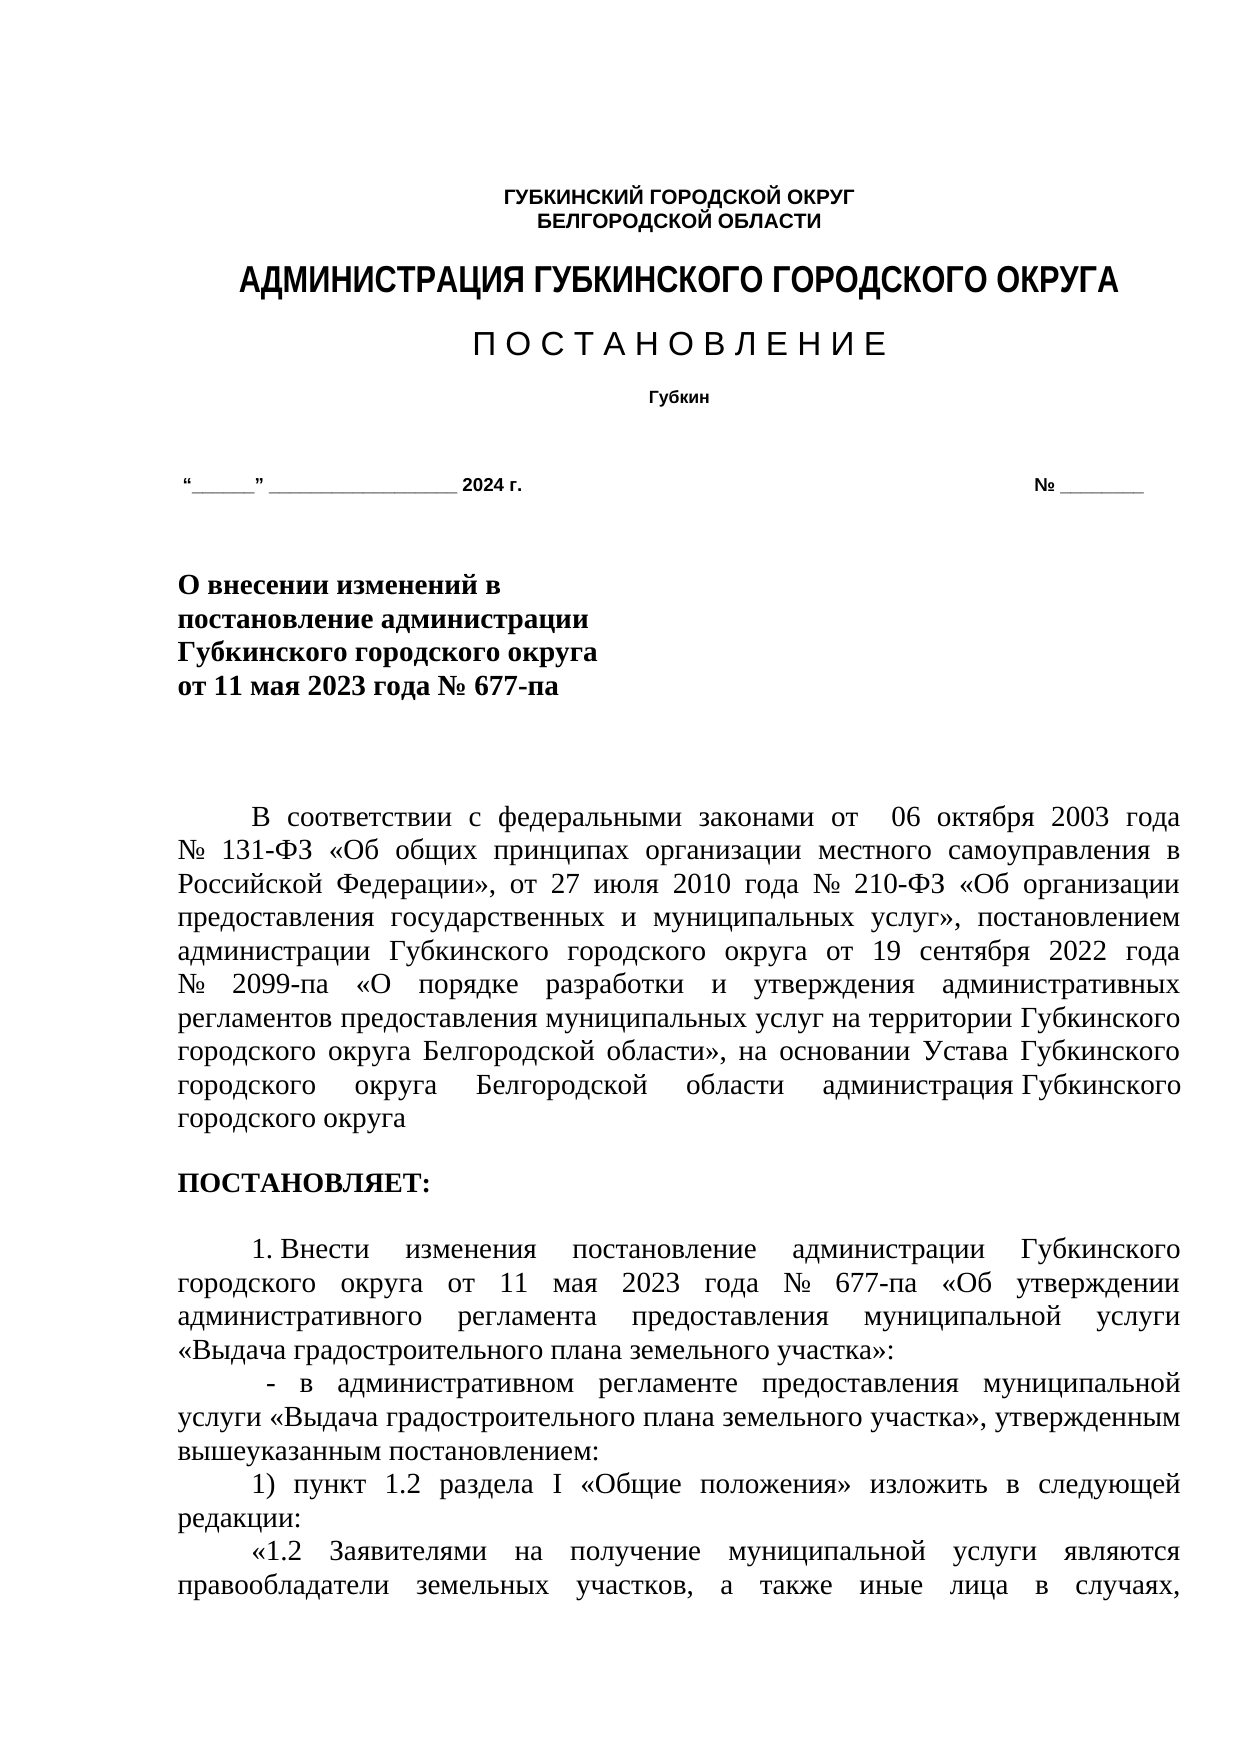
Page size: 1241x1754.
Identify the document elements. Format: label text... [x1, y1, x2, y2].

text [177, 1533, 1181, 1600]
text от 11 мая 2023 года № 677-па [177, 668, 1181, 702]
text Губкинского городского округа [177, 634, 1181, 668]
text П О С Т А Н О В Л Е Н И Е [177, 324, 1181, 362]
list 1) пункт 1.2 раздела I «Общие положения» изложить в следующей редакции: [177, 1466, 1181, 1533]
text АДМИНИСТРАЦИЯ ГУБКИНСКОГО ГОРОДСКОГО ОКРУГА [177, 257, 1181, 300]
text ПОСТАНОВЛЯЕТ: [177, 1167, 1181, 1199]
text постановление администрации [177, 601, 1181, 634]
text В соответствии с федеральными законами от 06 октября 2003 года № 131-ФЗ «Об общих принципах организации местного самоуправления в Российской Федерации», от 27 июля 2010 года № 210-ФЗ «Об организации предоставления государственных и муниципальных услуг», постановлением администрации Губкинского городского округа от 19 сентября 2022 года № 2099-па «О порядке разработки и утверждения административных регламентов предоставления муниципальных услуг на территории Губкинского городского округа Белгородской области», на основании Устава Губкинского городского округа Белгородской области администрация Губкинского городского округа [177, 799, 1181, 1134]
text ГУБКИНСКИЙ ГОРОДСКОЙ ОКРУГ [177, 185, 1181, 209]
text О внесении изменений в [177, 567, 1181, 601]
text “______” __________________ 2024 г. № ________ ___ [177, 474, 1181, 496]
text - в административном регламенте предоставления муниципальной услуги «Выдача градостроительного плана земельного участка», утвержденным вышеуказанным постановлением: [177, 1366, 1181, 1466]
text Губкин [177, 386, 1181, 407]
text БЕЛГОРОДСКОЙ ОБЛАСТИ [177, 209, 1181, 233]
list Внести изменения постановление администрации Губкинского городского округа от 11 мая 2023 года № 677-па «Об утверждении административного регламента предоставления муниципальной услуги «Выдача градостроительного плана земельного участка»: [177, 1231, 1181, 1366]
